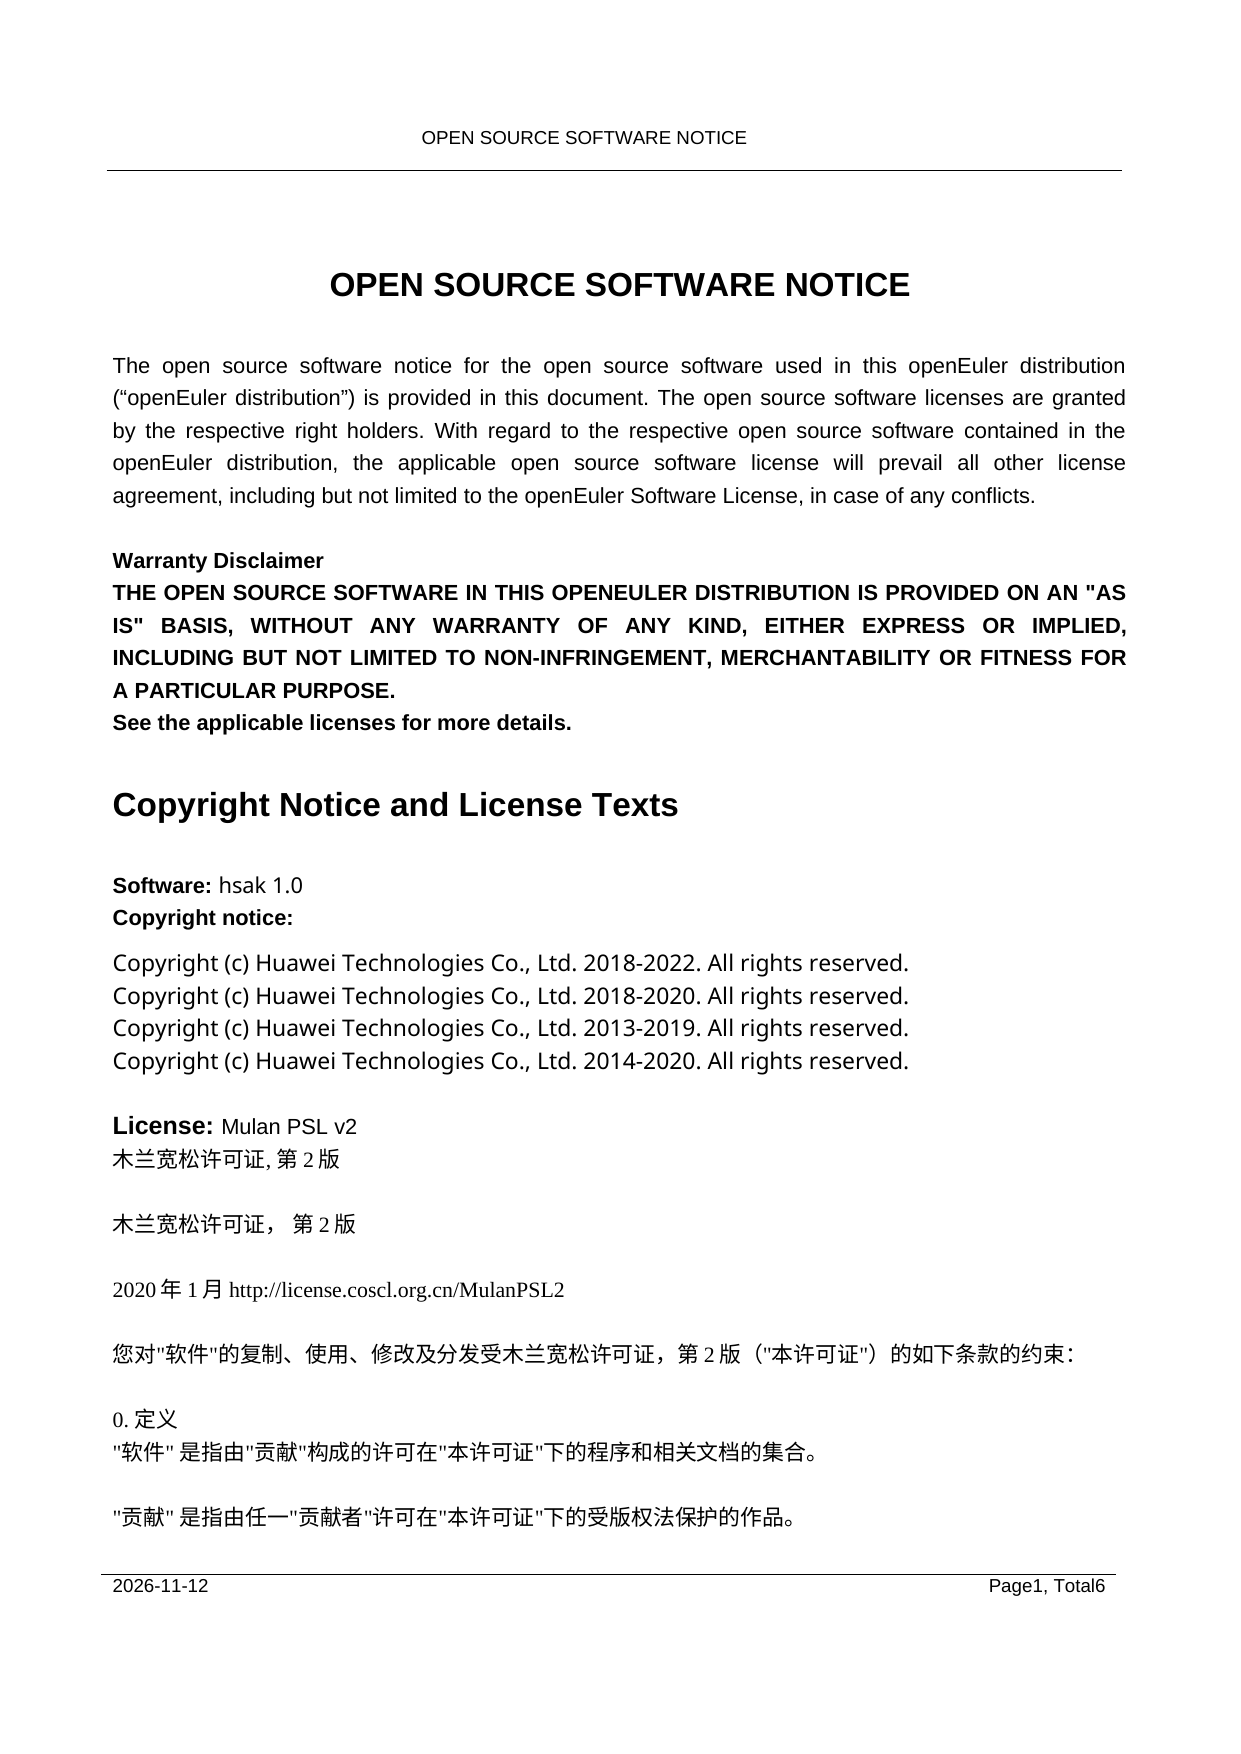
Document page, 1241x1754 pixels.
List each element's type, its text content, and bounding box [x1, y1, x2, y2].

text Copyright (c) Huawei Technologies Co., Ltd. 2018-2022. All rights reserved. Copyright (c) Huawei Technologies Co., Ltd. 2018-2020. All rights reserved. Copyright (c) Huawei Technologies Co., Ltd. 2013-2019. All rights reserved. Copyright (c) Huawei Technologies Co., Ltd. 2014-2020. All rights reserved. [112, 947, 1128, 1109]
text The open source software notice for the open source software used in this openEuler distribution (“openEuler distribution”) is provided in this document. The open source software licenses are granted by the respective right holders. With regard to the respective open source software contained in the openEuler distribution, the applicable open source software license will prevail all other license agreement, including but not limited to the openEuler Software License, in case of any conflicts. [112, 349, 1128, 511]
text THE OPEN SOURCE SOFTWARE IN THIS OPENEULER DISTRIBUTION IS PROVIDED ON AN "AS IS" BASIS, WITHOUT ANY WARRANTY OF ANY KIND, EITHER EXPRESS OR IMPLIED, INCLUDING BUT NOT LIMITED TO NON-INFRINGEMENT, MERCHANTABILITY OR FITNESS FOR A PARTICULAR PURPOSE. See the applicable licenses for more details. [112, 576, 1128, 739]
text Copyright Notice and License Texts [112, 771, 1128, 836]
text Copyright notice: [112, 901, 1128, 934]
text Warranty Disclaimer [112, 544, 1128, 576]
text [112, 1142, 1128, 1532]
text OPEN SOURCE SOFTWARE NOTICE [112, 251, 1128, 316]
text License: Mulan PSL v2 [112, 1109, 1128, 1142]
title Software: hsak 1.0 [112, 869, 1128, 901]
